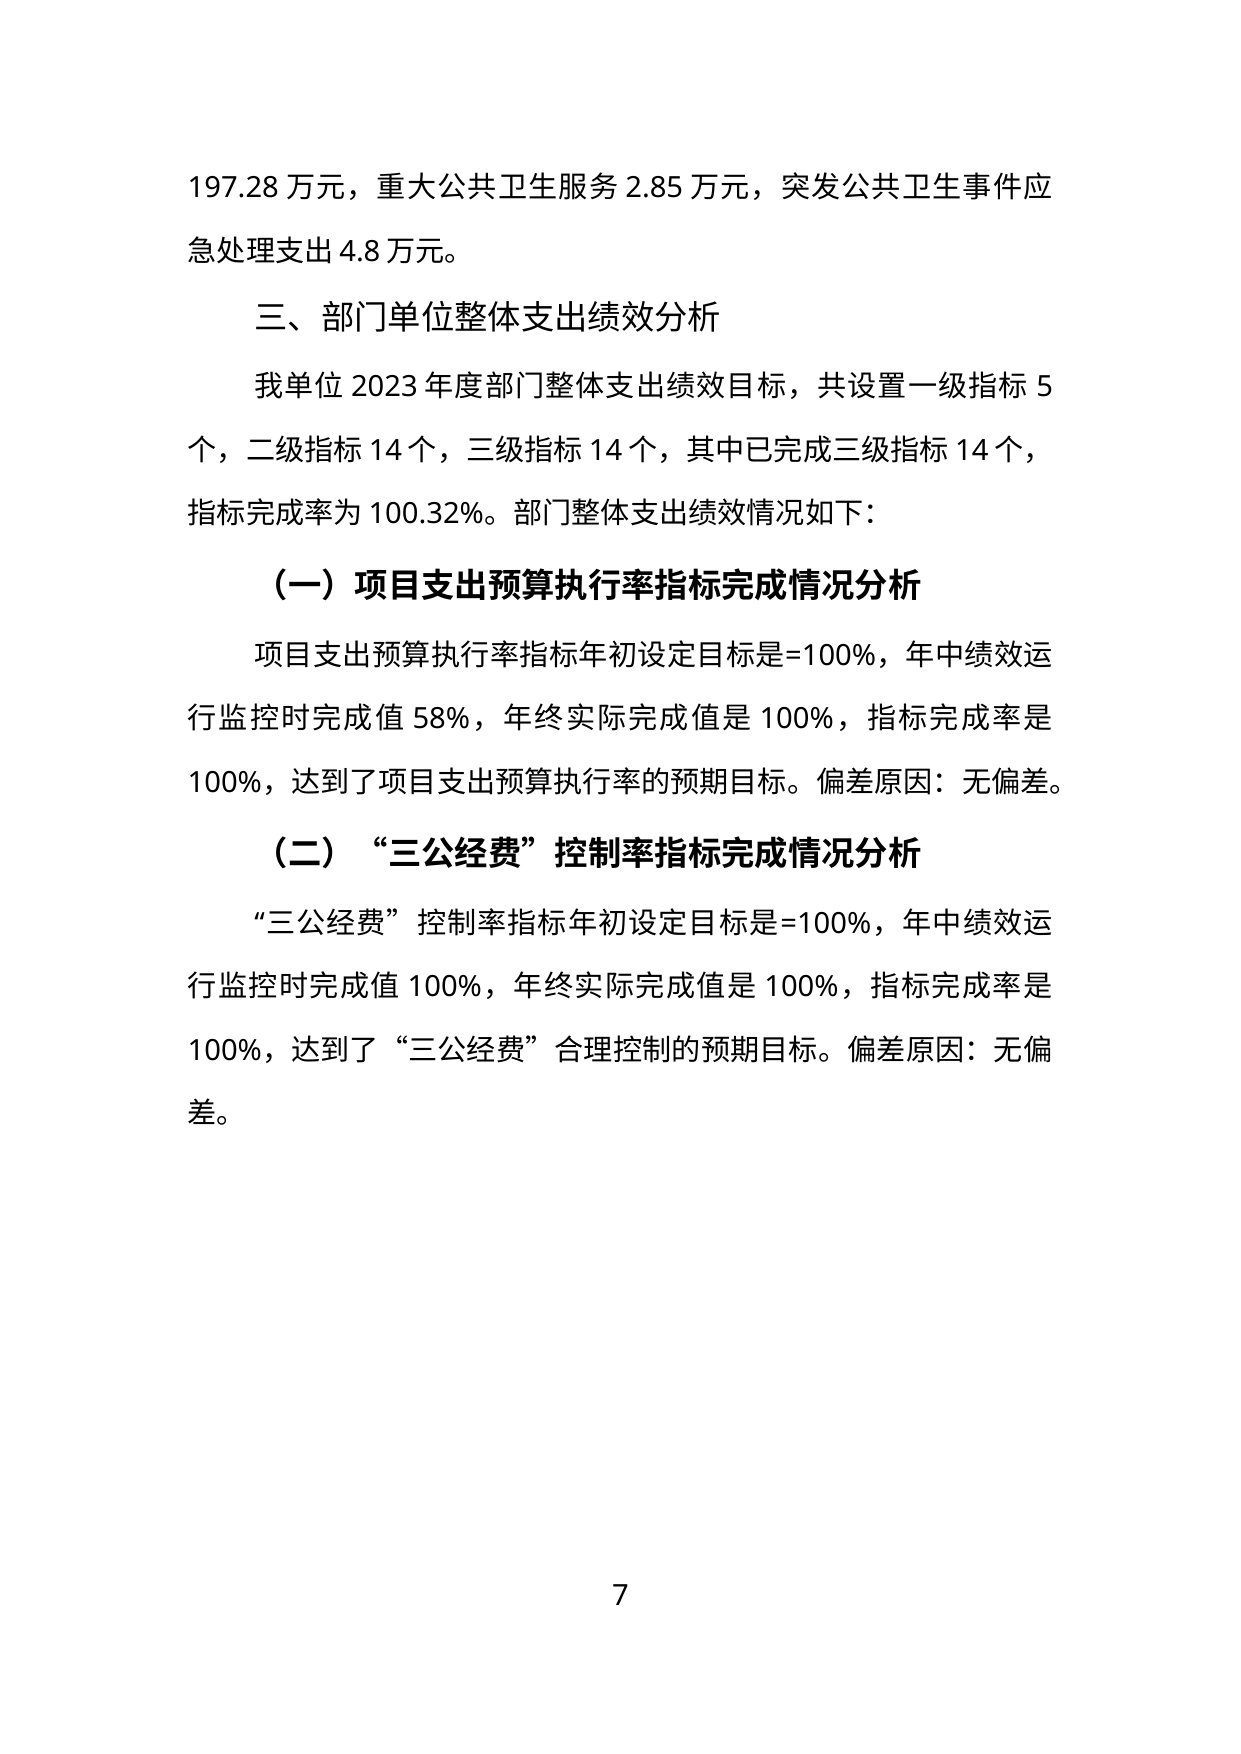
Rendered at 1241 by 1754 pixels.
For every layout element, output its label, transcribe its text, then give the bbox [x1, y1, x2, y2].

text 项目支出预算执行率指标年初设定目标是=100%，年中绩效运行监控时完成值58%，年终实际完成值是100%，指标完成率是100%，达到了项目支出预算执行率的预期目标。偏差原因：无偏差。 [187, 631, 1053, 801]
subtitle （二）“三公经费”控制率指标完成情况分析 [187, 827, 1053, 875]
text 我单位2023年度部门整体支出绩效目标，共设置一级指标5个，二级指标14个，三级指标14个，其中已完成三级指标14个，指标完成率为100.32%。部门整体支出绩效情况如下： [187, 363, 1053, 532]
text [187, 163, 1053, 269]
text “三公经费”控制率指标年初设定目标是=100%，年中绩效运行监控时完成值100%，年终实际完成值是100%，指标完成率是100%，达到了“三公经费”合理控制的预期目标。偏差原因：无偏差。 [187, 899, 1053, 1132]
subtitle （一）项目支出预算执行率指标完成情况分析 [187, 559, 1053, 607]
subtitle 三、部门单位整体支出绩效分析 [187, 291, 1053, 339]
